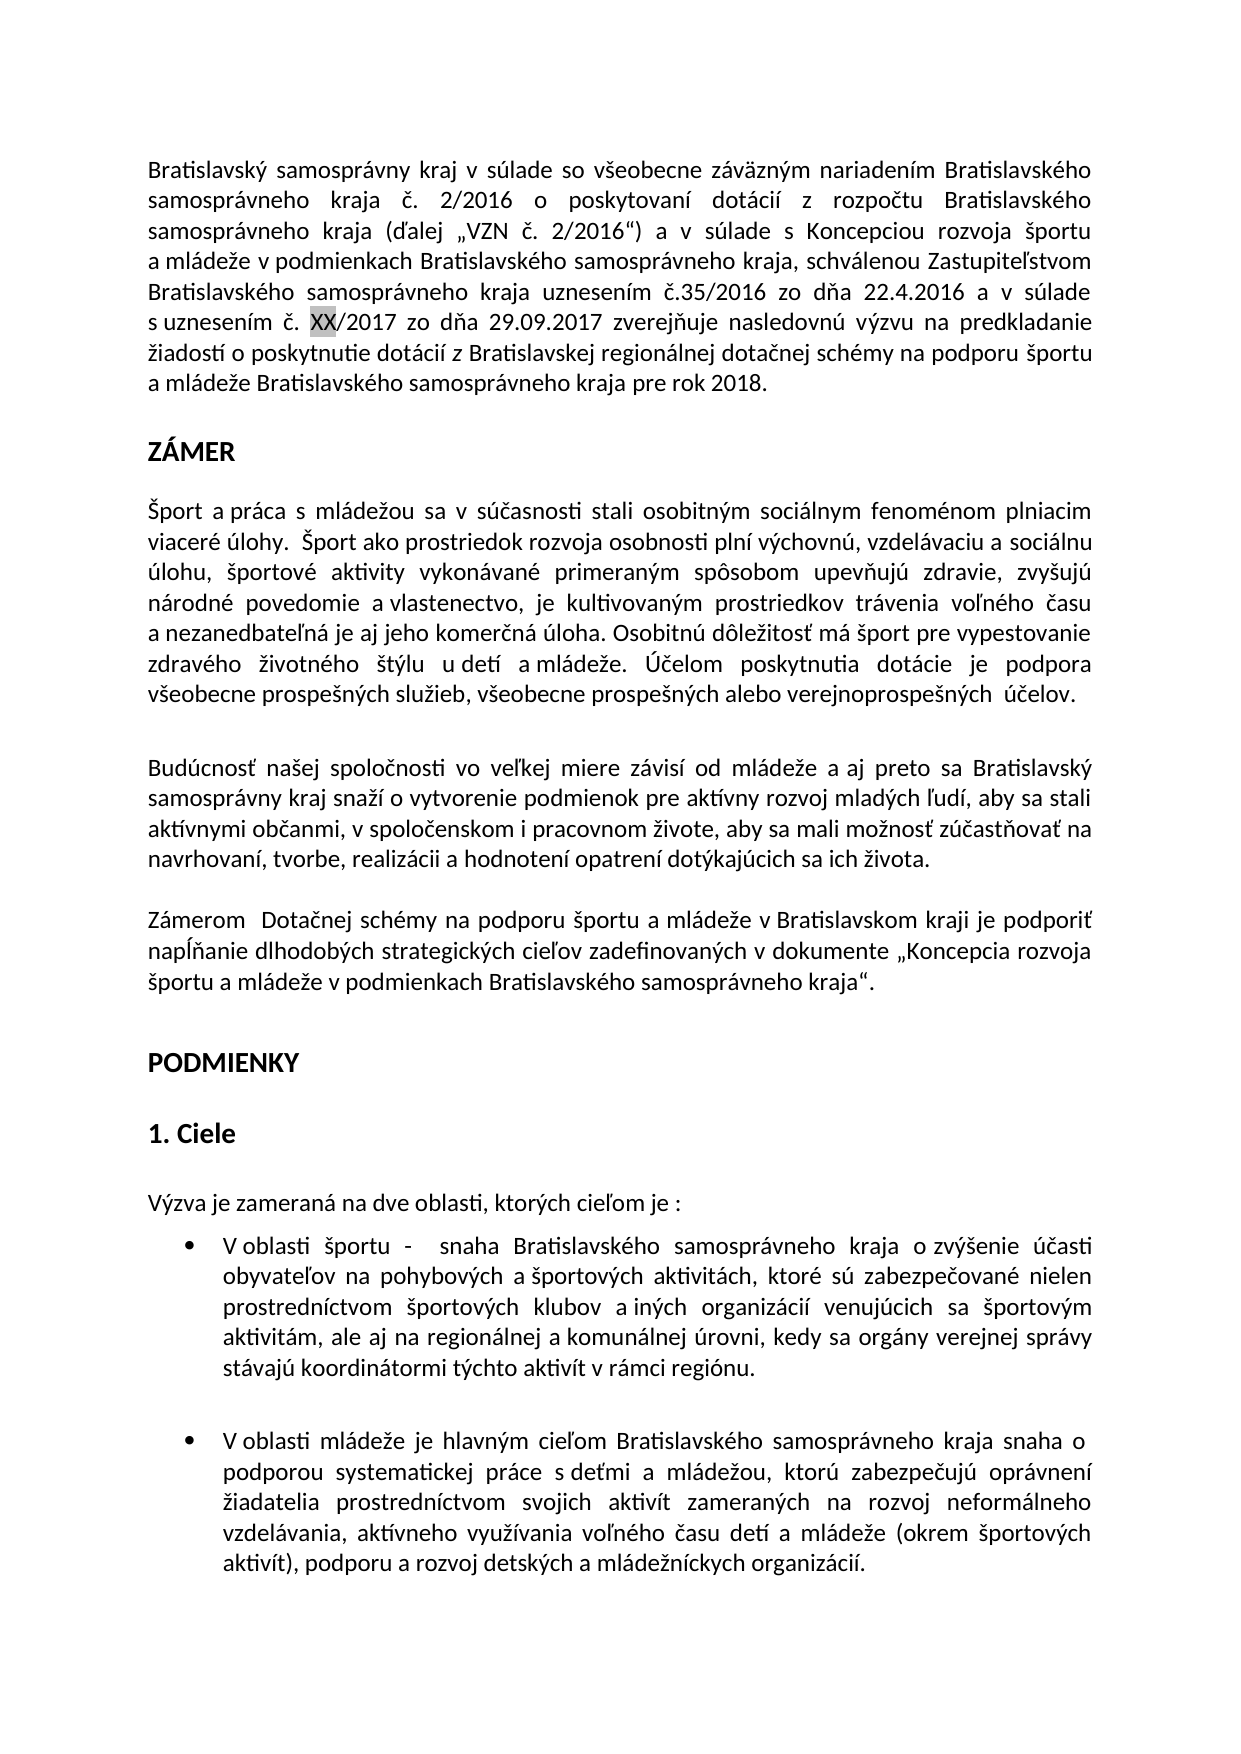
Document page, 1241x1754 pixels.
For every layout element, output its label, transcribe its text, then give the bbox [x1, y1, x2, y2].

text Výzva je zameraná na dve oblasti, ktorých cieľom je : [148, 1187, 1093, 1217]
text 1. Ciele [148, 1116, 1093, 1151]
text Zámerom Dotačnej schémy na podporu športu a mládeže v Bratislavskom kraji je podporiť napĺňanie dlhodobých strategických cieľov zadefinovaných v dokumente „Koncepcia rozvoja športu a mládeže v podmienkach Bratislavského samosprávneho kraja“. [148, 904, 1093, 996]
text Bratislavský samosprávny kraj v súlade so všeobecne záväzným nariadením Bratislavského samosprávneho kraja č. 2/2016 o poskytovaní dotácií z rozpočtu Bratislavského samosprávneho kraja (ďalej „VZN č. 2/2016“) a v súlade s Koncepciou rozvoja športu a mládeže v podmienkach Bratislavského samosprávneho kraja, schválenou Zastupiteľstvom Bratislavského samosprávneho kraja uznesením č.35/2016 zo dňa 22.4.2016 a v súlade s uznesením č. XX/2017 zo dňa 29.09.2017 zverejňuje nasledovnú výzvu na predkladanie žiadostí o poskytnutie dotácií z Bratislavskej regionálnej dotačnej schémy na podporu športu a mládeže Bratislavského samosprávneho kraja pre rok 2018. [148, 154, 1093, 398]
text Budúcnosť našej spoločnosti vo veľkej miere závisí od mládeže a aj preto sa Bratislavský samosprávny kraj snaží o vytvorenie podmienok pre aktívny rozvoj mladých ľudí, aby sa stali aktívnymi občanmi, v spoločenskom i pracovnom živote, aby sa mali možnosť zúčastňovať na navrhovaní, tvorbe, realizácii a hodnotení opatrení dotýkajúcich sa ich života. [148, 752, 1093, 874]
list V oblasti športu - snaha Bratislavského samosprávneho kraja o zvýšenie účasti obyvateľov na pohybových a športových aktivitách, ktoré sú zabezpečované nielen prostredníctvom športových klubov a iných organizácií venujúcich sa športovým aktivitám, ale aj na regionálnej a komunálnej úrovni, kedy sa orgány verejnej správy stávajú koordinátormi týchto aktivít v rámci regiónu. [185, 1230, 1093, 1382]
text PODMIENKY [148, 1044, 1093, 1080]
list V oblasti mládeže je hlavným cieľom Bratislavského samosprávneho kraja snaha o podporou systematickej práce s deťmi a mládežou, ktorú zabezpečujú oprávnení žiadatelia prostredníctvom svojich aktivít zameraných na rozvoj neformálneho vzdelávania, aktívneho využívania voľného času detí a mládeže (okrem športových aktivít), podporu a rozvoj detských a mládežníckych organizácií. [185, 1425, 1093, 1578]
text ZÁMER [148, 433, 1093, 469]
text Šport a práca s mládežou sa v súčasnosti stali osobitným sociálnym fenoménom plniacim viaceré úlohy. Šport ako prostriedok rozvoja osobnosti plní výchovnú, vzdelávaciu a sociálnu úlohu, športové aktivity vykonávané primeraným spôsobom upevňujú zdravie, zvyšujú národné povedomie a vlastenectvo, je kultivovaným prostriedkov trávenia voľného času a nezanedbateľná je aj jeho komerčná úloha. Osobitnú dôležitosť má šport pre vypestovanie zdravého životného štýlu u detí a mládeže. Účelom poskytnutia dotácie je podpora všeobecne prospešných služieb, všeobecne prospešných alebo verejnoprospešných účelov. [148, 495, 1093, 709]
